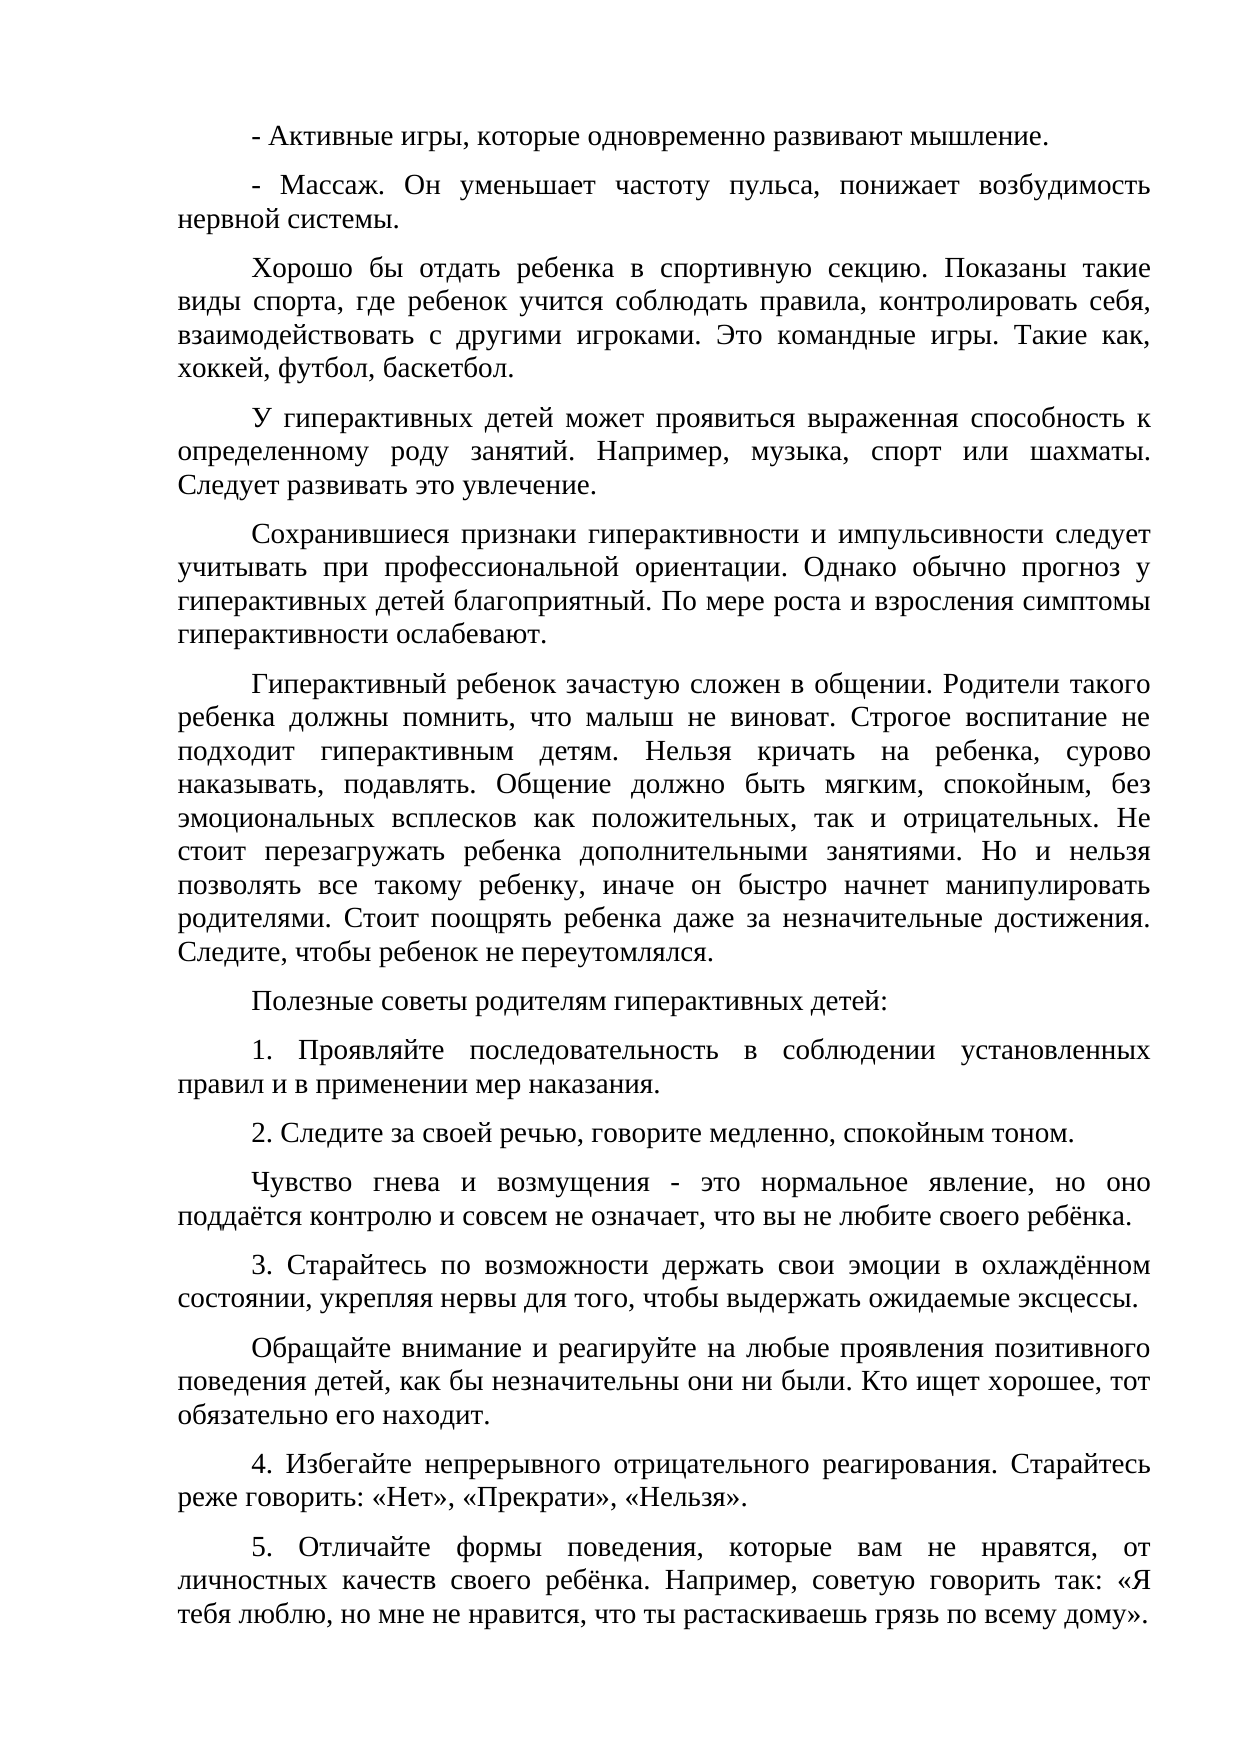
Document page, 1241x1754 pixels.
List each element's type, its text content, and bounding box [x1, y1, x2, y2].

text 4. Избегайте непрерывного отрицательного реагирования. Старайтесь реже говорить: «Нет», «Прекрати», «Нельзя». [177, 1446, 1152, 1513]
text Обращайте внимание и реагируйте на любые проявления позитивного поведения детей, как бы незначительны они ни были. Кто ищет хорошее, тот обязательно его находит. [177, 1330, 1152, 1430]
text У гиперактивных детей может проявиться выраженная способность к определенному роду занятий. Например, музыка, спорт или шахматы. Следует развивать это увлечение. [177, 400, 1152, 500]
text 3. Старайтесь по возможности держать свои эмоции в охлаждённом состоянии, укpeпляя нервы для того, чтобы выдержать ожидаемые эксцессы. [177, 1247, 1152, 1314]
text Полезные советы родителям гиперактивных детей: [177, 983, 1152, 1017]
text - Массаж. Он уменьшает частоту пульса, понижает возбудимость нервной системы. [177, 167, 1152, 234]
text Гиперактивный ребенок зачастую сложен в общении. Родители такого ребенка должны помнить, что малыш не виноват. Строгое воспитание не подходит гиперактивным детям. Нельзя кричать на ребенка, сурово наказывать, подавлять. Общение должно быть мягким, спокойным, без эмоциональных всплесков как положительных, так и отрицательных. Не стоит перезагружать ребенка дополнительными занятиями. Но и нельзя позволять все такому ребенку, иначе он быстро начнет манипулировать родителями. Стоит поощрять ребенка даже за незначительные достижения. Следите, чтобы ребенок не переутомлялся. [177, 666, 1152, 968]
text Сохранившиеся признаки гиперактивности и импульсивности следует учитывать при профессиональной ориентации. Однако обычно прогноз у гиперактивных детей благоприятный. По мере роста и взросления симптомы гиперактивности ослабевают. [177, 516, 1152, 650]
text 1. Проявляйте последовательность в соблюдении установленных правил и в применении мер наказания. [177, 1032, 1152, 1099]
text Хорошо бы отдать ребенка в спортивную секцию. Показаны такие виды спорта, где ребенок учится соблюдать правила, контролировать себя, взаимодействовать с другими игроками. Это командные игры. Такие как, хоккей, футбол, баскетбол. [177, 250, 1152, 384]
text 5. Отличайте формы поведения, которые вам не нравятся, от личностных качеств своего ребёнка. Например, советую говорить так: «Я тебя люблю, но мне не нравится, что ты растаскиваешь грязь по всему дому». [177, 1529, 1152, 1629]
text Чувство гнева и возмущения - это нормальное явление, но оно поддаётся контролю и совсем не означает, что вы не любите своего ребёнка. [177, 1164, 1152, 1231]
text 2. Следите за своей речью, говорите медленно, спокойным тоном. [177, 1115, 1152, 1149]
text - Активные игры, которые одновременно развивают мышление. [177, 118, 1152, 152]
